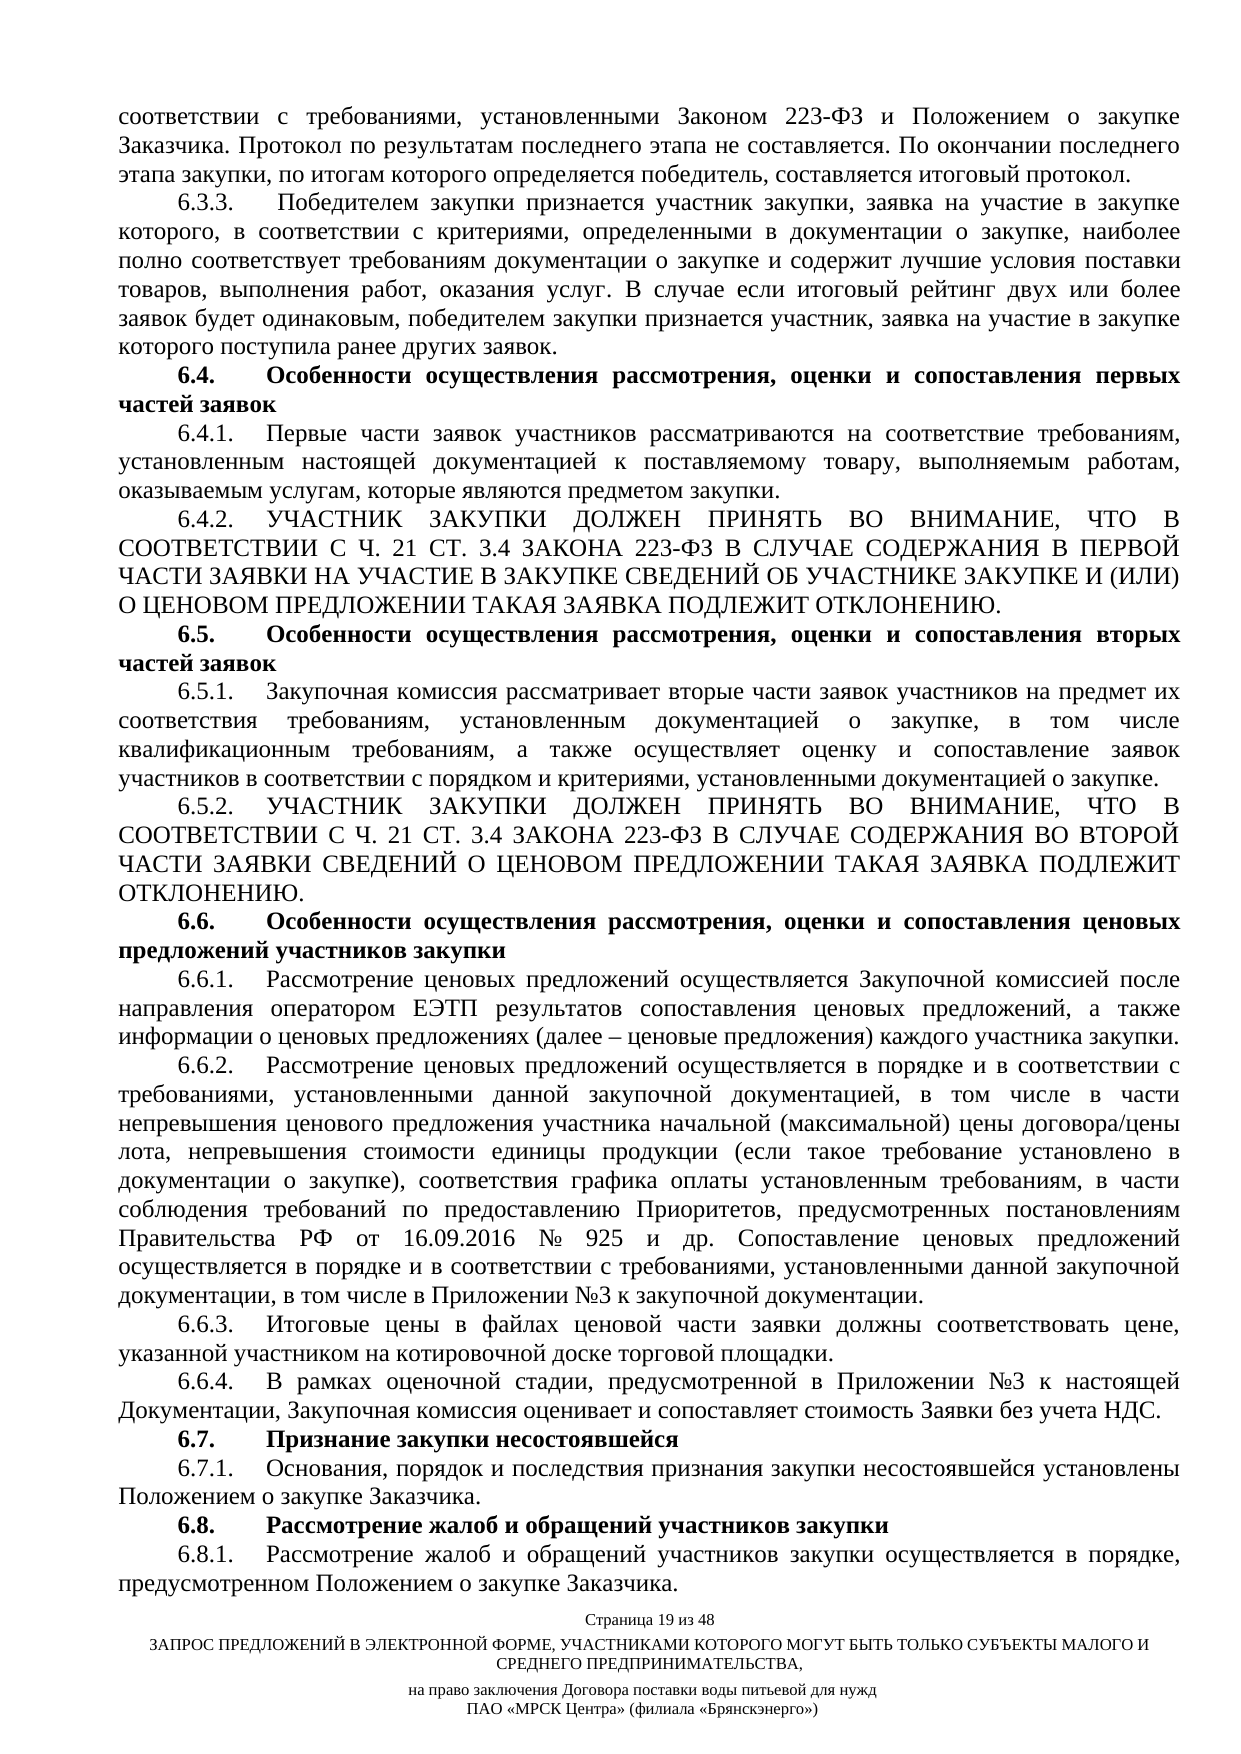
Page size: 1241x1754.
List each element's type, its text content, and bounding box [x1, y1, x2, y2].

subtitle УЧАСТНИК ЗАКУПКИ ДОЛЖЕН ПРИНЯТЬ ВО ВНИМАНИЕ, ЧТО В СООТВЕТСТВИИ С Ч. 21 СТ. 3.4 ЗАКОНА 223-ФЗ В СЛУЧАЕ СОДЕРЖАНИЯ В ПЕРВОЙ ЧАСТИ ЗАЯВКИ НА УЧАСТИЕ В ЗАКУПКЕ СВЕДЕНИЙ ОБ УЧАСТНИКЕ ЗАКУПКЕ И (ИЛИ) О ЦЕНОВОМ ПРЕДЛОЖЕНИИ ТАКАЯ ЗАЯВКА ПОДЛЕЖИТ ОТКЛОНЕНИЮ. [118, 504, 1181, 619]
subtitle Особенности осуществления рассмотрения, оценки и сопоставления вторых частей заявок [118, 619, 1181, 676]
subtitle Особенности осуществления рассмотрения, оценки и сопоставления первых частей заявок [118, 360, 1181, 418]
subtitle Рассмотрение жалоб и обращений участников закупки [118, 1510, 1181, 1539]
subtitle Закупочная комиссия рассматривает вторые части заявок участников на предмет их соответствия требованиям, установленным документацией о закупке, в том числе квалификационным требованиям, а также осуществляет оценку и сопоставление заявок участников в соответствии с порядком и критериями, установленными документацией о закупке. [118, 676, 1181, 791]
subtitle Первые части заявок участников рассматриваются на соответствие требованиям, установленным настоящей документацией к поставляемому товару, выполняемым работам, оказываемым услугам, которые являются предметом закупки. [118, 418, 1181, 504]
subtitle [118, 101, 1181, 187]
subtitle Основания, порядок и последствия признания закупки несостоявшейся установлены Положением о закупке Заказчика. [118, 1453, 1181, 1510]
subtitle Победителем закупки признается участник закупки, заявка на участие в закупке которого, в соответствии с критериями, определенными в документации о закупке, наиболее полно соответствует требованиям документации о закупке и содержит лучшие условия поставки товаров, выполнения работ, оказания услуг. В случае если итоговый рейтинг двух или более заявок будет одинаковым, победителем закупки признается участник, заявка на участие в закупке которого поступила ранее других заявок. [118, 187, 1181, 360]
subtitle Рассмотрение ценовых предложений осуществляется Закупочной комиссией после направления оператором ЕЭТП результатов сопоставления ценовых предложений, а также информации о ценовых предложениях (далее – ценовые предложения) каждого участника закупки. [118, 964, 1181, 1050]
subtitle Особенности осуществления рассмотрения, оценки и сопоставления ценовых предложений участников закупки [118, 906, 1181, 964]
subtitle В рамках оценочной стадии, предусмотренной в Приложении №3 к настоящей Документации, Закупочная комиссия оценивает и сопоставляет стоимость Заявки без учета НДС. [118, 1366, 1181, 1424]
subtitle УЧАСТНИК ЗАКУПКИ ДОЛЖЕН ПРИНЯТЬ ВО ВНИМАНИЕ, ЧТО В СООТВЕТСТВИИ С Ч. 21 СТ. 3.4 ЗАКОНА 223-ФЗ В СЛУЧАЕ СОДЕРЖАНИЯ ВО ВТОРОЙ ЧАСТИ ЗАЯВКИ СВЕДЕНИЙ О ЦЕНОВОМ ПРЕДЛОЖЕНИИ ТАКАЯ ЗАЯВКА ПОДЛЕЖИТ ОТКЛОНЕНИЮ. [118, 791, 1181, 906]
subtitle Рассмотрение ценовых предложений осуществляется в порядке и в соответствии с требованиями, установленными данной закупочной документацией, в том числе в части непревышения ценового предложения участника начальной (максимальной) цены договора/цены лота, непревышения стоимости единицы продукции (если такое требование установлено в документации о закупке), соответствия графика оплаты установленным требованиям, в части соблюдения требований по предоставлению Приоритетов, предусмотренных постановлениям Правительства РФ от 16.09.2016 № 925 и др. Сопоставление ценовых предложений осуществляется в порядке и в соответствии с требованиями, установленными данной закупочной документации, в том числе в Приложении №3 к закупочной документации. [118, 1050, 1181, 1309]
subtitle Итоговые цены в файлах ценовой части заявки должны соответствовать цене, указанной участником на котировочной доске торговой площадки. [118, 1309, 1181, 1366]
subtitle Рассмотрение жалоб и обращений участников закупки осуществляется в порядке, предусмотренном Положением о закупке Заказчика. [118, 1539, 1181, 1596]
subtitle Признание закупки несостоявшейся [118, 1424, 1181, 1453]
